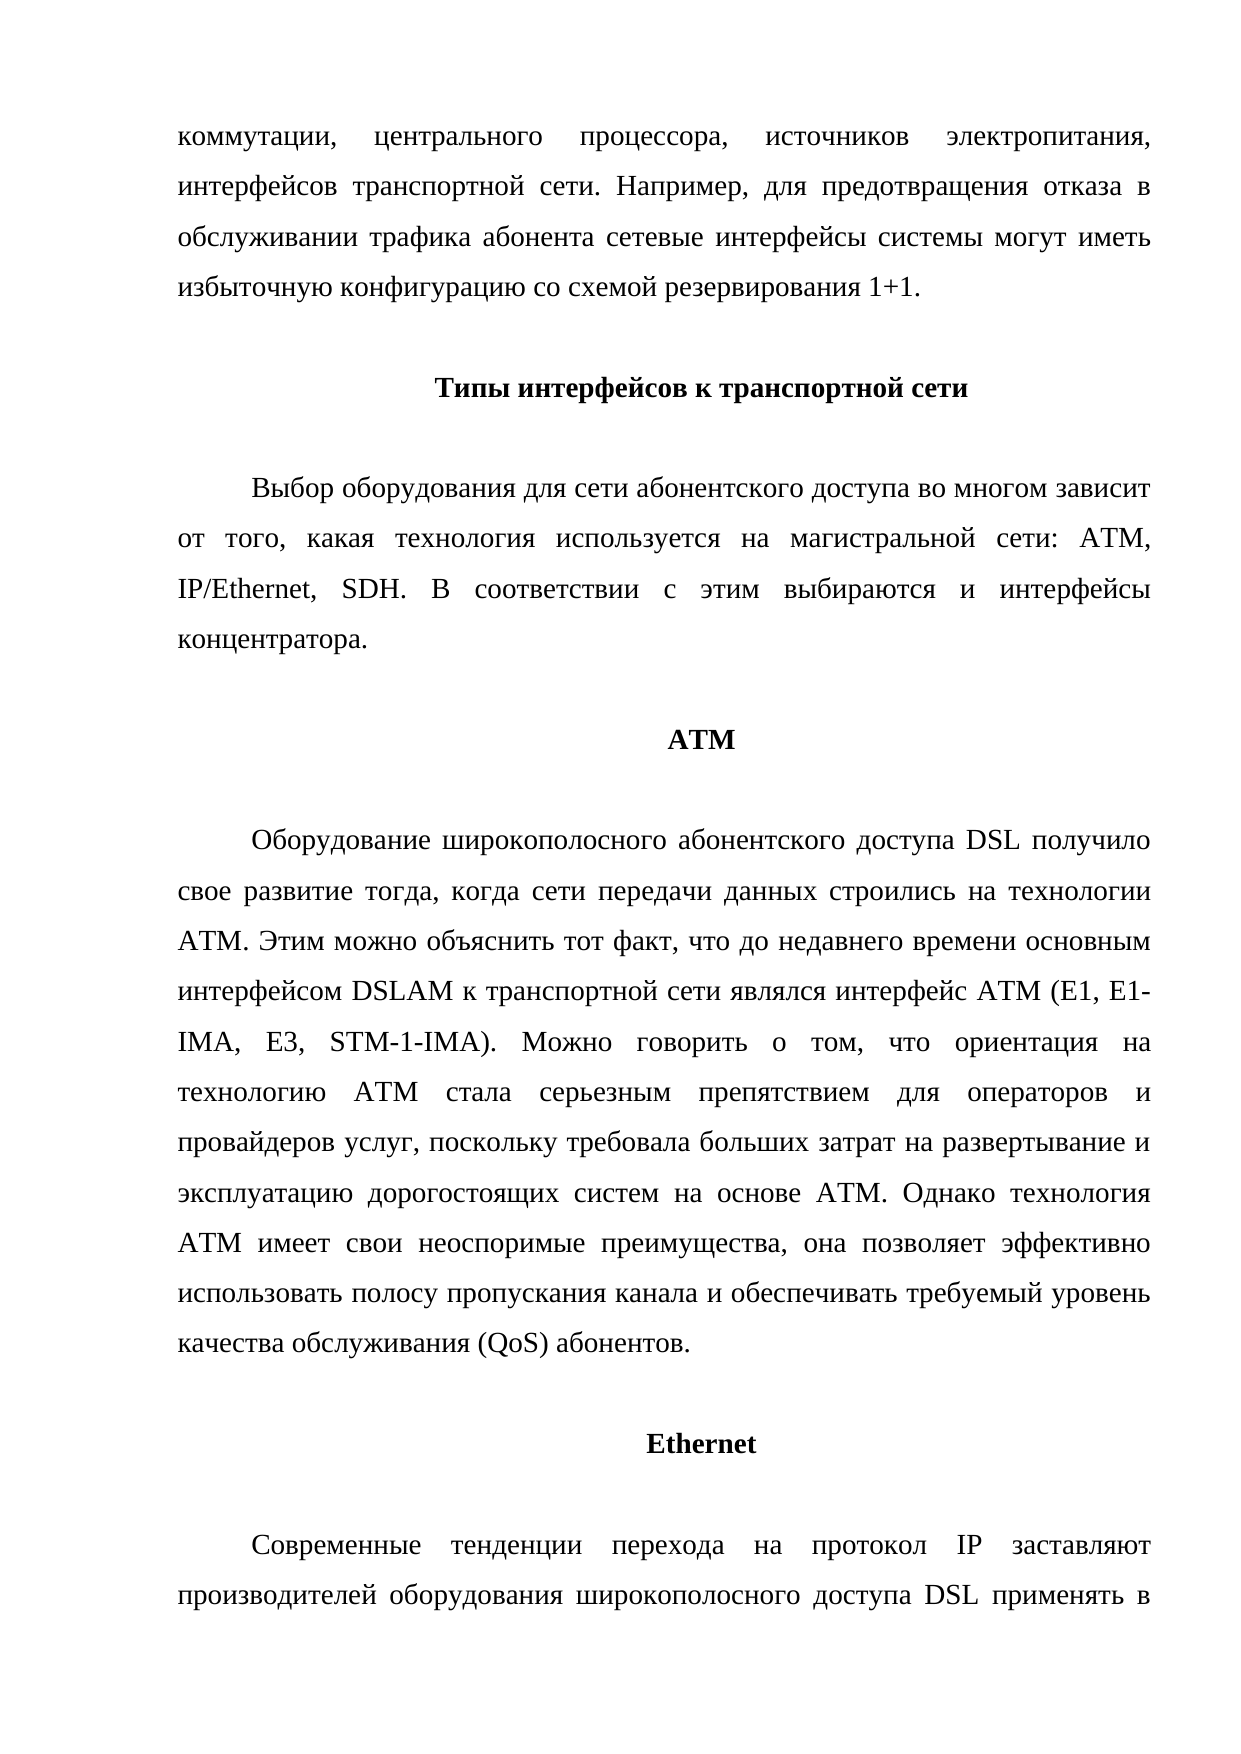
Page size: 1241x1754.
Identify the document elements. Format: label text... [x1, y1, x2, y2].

subtitle Типы интерфейсов к транспортной сети [177, 370, 1152, 403]
subtitle Ethernet [177, 1426, 1152, 1460]
subtitle ATM [177, 722, 1152, 755]
text Выбор оборудования для сети абонентского доступа во многом зависит от того, какая технология используется на магистральной сети: ATM, IP/Ethernet, SDH. В соответствии с этим выбираются и интерфейсы концентратора. [177, 470, 1152, 655]
text Оборудование широкополосного абонентского доступа DSL получило свое развитие тогда, когда сети передачи данных строились на технологии ATM. Этим можно объяснить тот факт, что до недавнего времени основным интерфейсом DSLAM к транспортной сети являлся интерфейс ATM (E1, E1-IMA, E3, STM-1-IMA). Можно говорить о том, что ориентация на технологию ATM стала серьезным препятствием для операторов и провайдеров услуг, поскольку требовала больших затрат на развертывание и эксплуатацию дорогостоящих систем на основе АТМ. Однако технология АТМ имеет свои неоспоримые преимущества, она позволяет эффективно использовать полосу пропускания канала и обеспечивать требуемый уровень качества обслуживания (QoS) абонентов. [177, 822, 1152, 1359]
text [177, 1527, 1152, 1611]
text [177, 118, 1152, 303]
